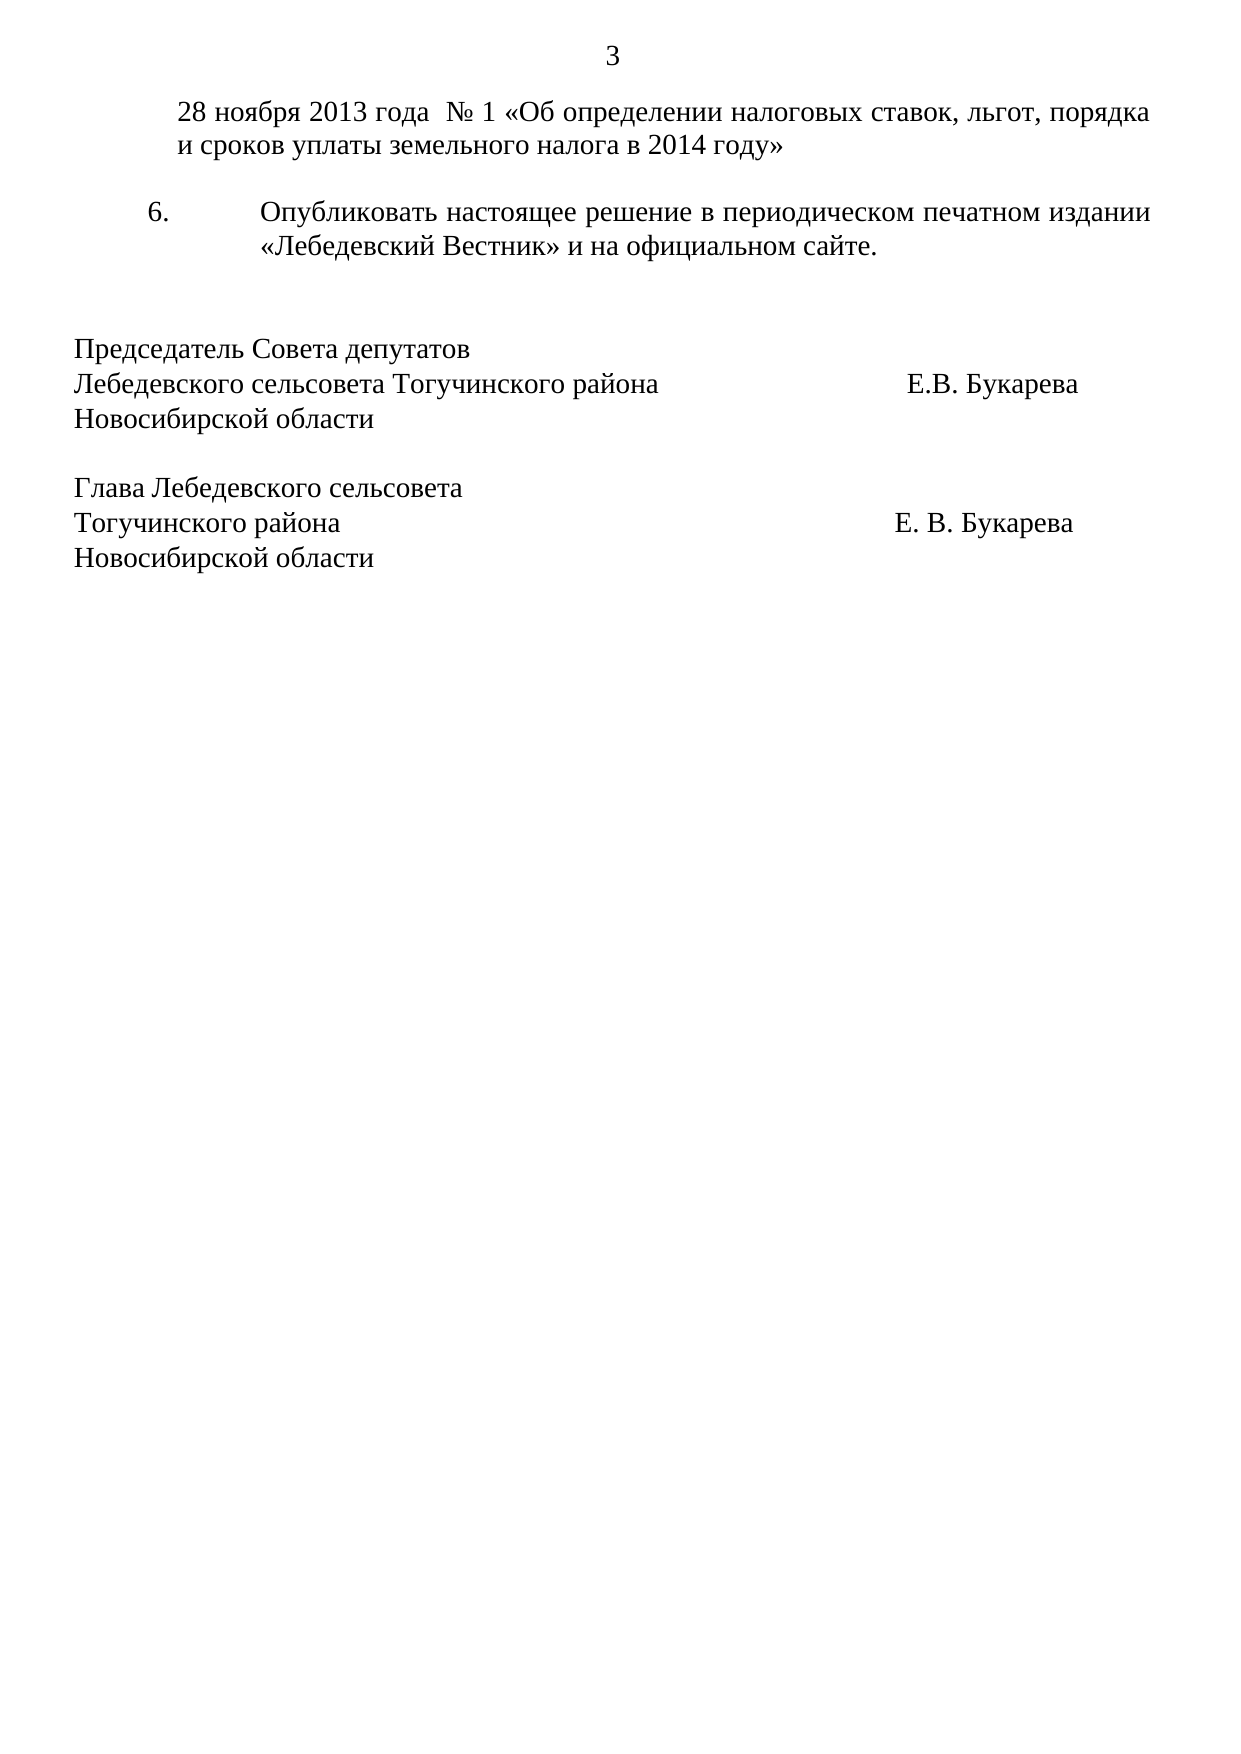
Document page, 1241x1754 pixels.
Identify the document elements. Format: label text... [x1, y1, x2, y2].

list Опубликовать настоящее решение в периодическом печатном издании «Лебедевский Вестник» и на официальном сайте. [147, 194, 1152, 261]
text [177, 94, 1152, 161]
text Тогучинского района Е. В. Букарева [74, 503, 1152, 538]
text Новосибирской области [74, 400, 1152, 435]
text Новосибирской области [74, 538, 1152, 573]
text Председатель Совета депутатов [74, 330, 1152, 365]
text Глава Лебедевского сельсовета [74, 468, 1152, 503]
text Лебедевского сельсовета Тогучинского района Е.В. Букарева [74, 365, 1152, 400]
